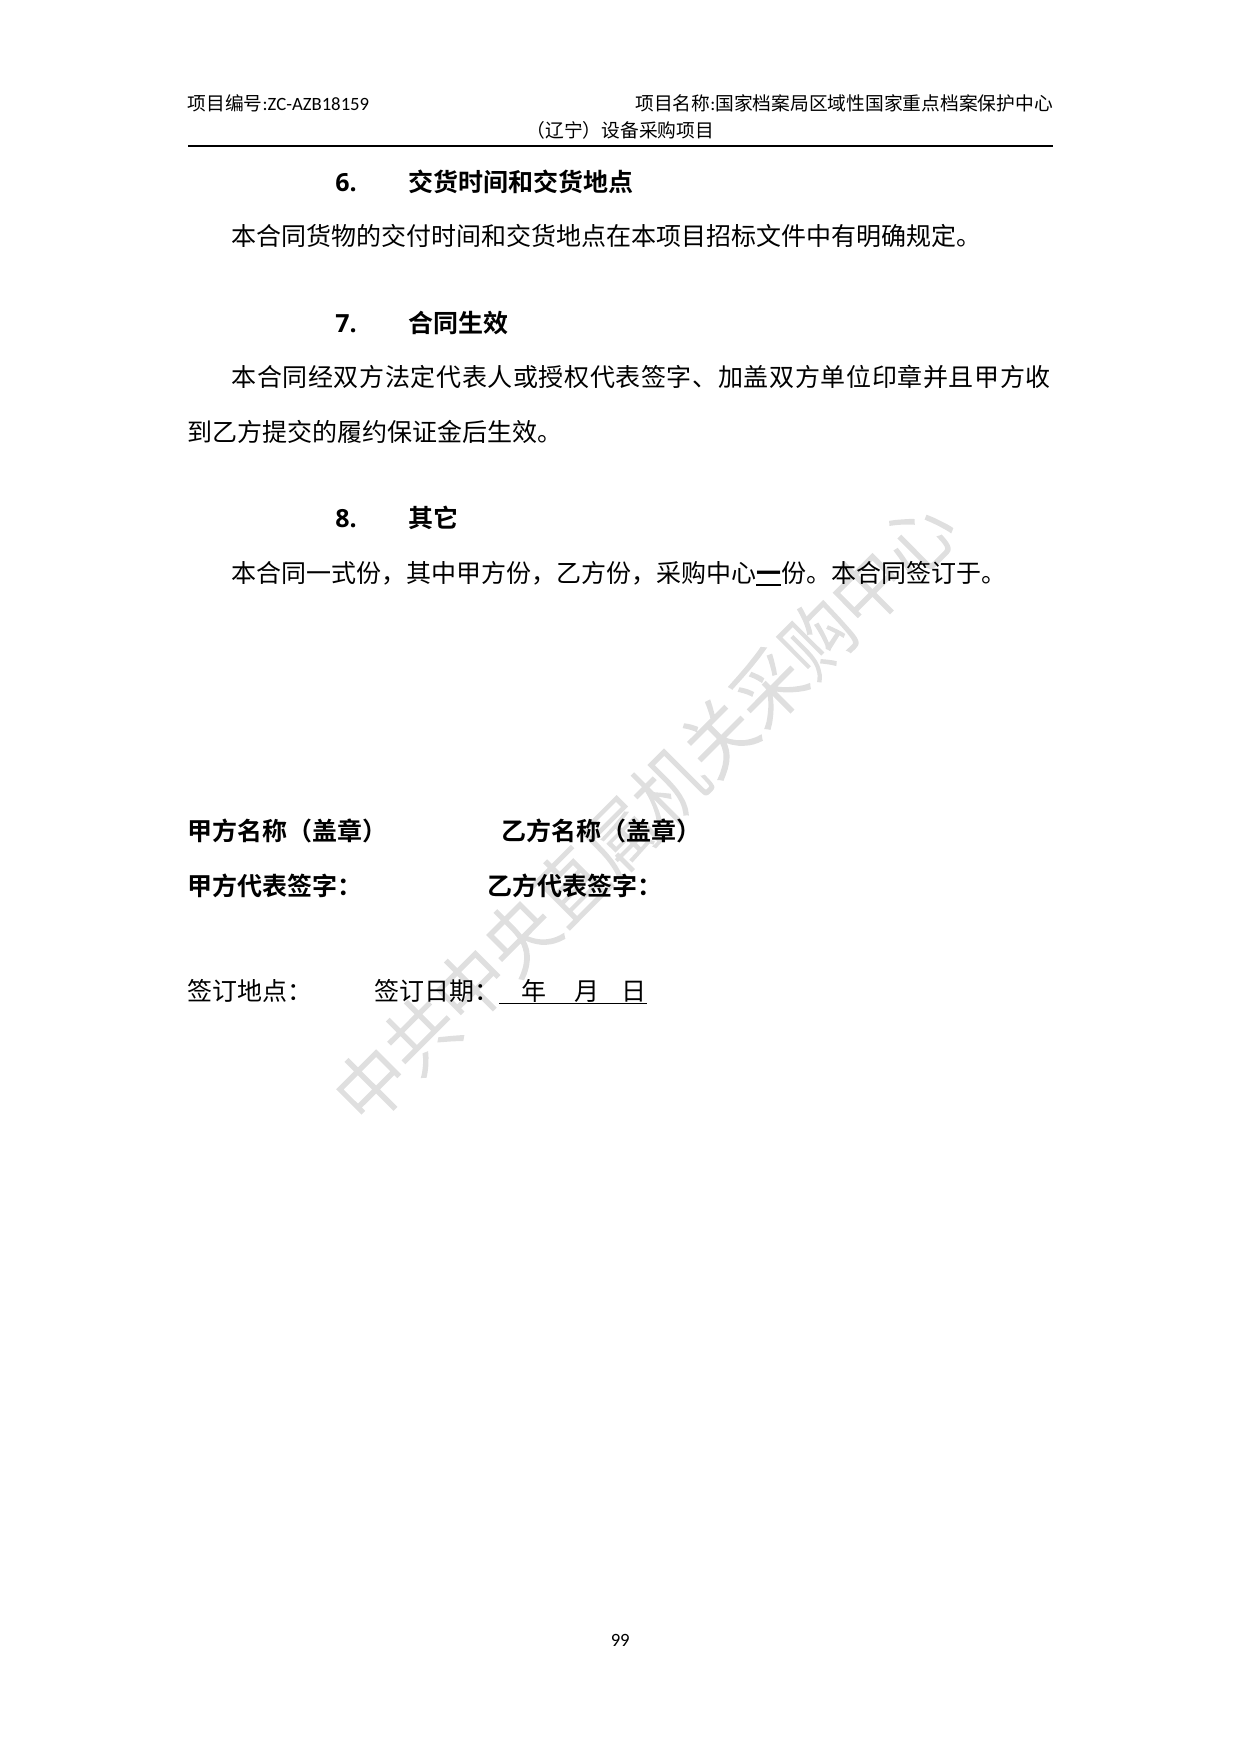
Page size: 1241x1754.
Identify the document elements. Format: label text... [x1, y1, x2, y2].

text 签订地点： 签订日期： 年 月 日 [187, 972, 1053, 1008]
text 甲方名称（盖章） 乙方名称（盖章） [187, 812, 1053, 848]
text 甲方代表签字： 乙方代表签字： [187, 866, 1053, 902]
list 其它 [335, 499, 1053, 535]
list 合同生效 [335, 303, 1053, 339]
text 本合同一式份，其中甲方份，乙方份，采购中心一份。本合同签订于。 [187, 553, 1053, 589]
list 交货时间和交货地点 [335, 162, 1053, 198]
text 本合同货物的交付时间和交货地点在本项目招标文件中有明确规定。 [187, 216, 1053, 253]
text 本合同经双方法定代表人或授权代表签字、加盖双方单位印章并且甲方收到乙方提交的履约保证金后生效。 [187, 358, 1053, 448]
